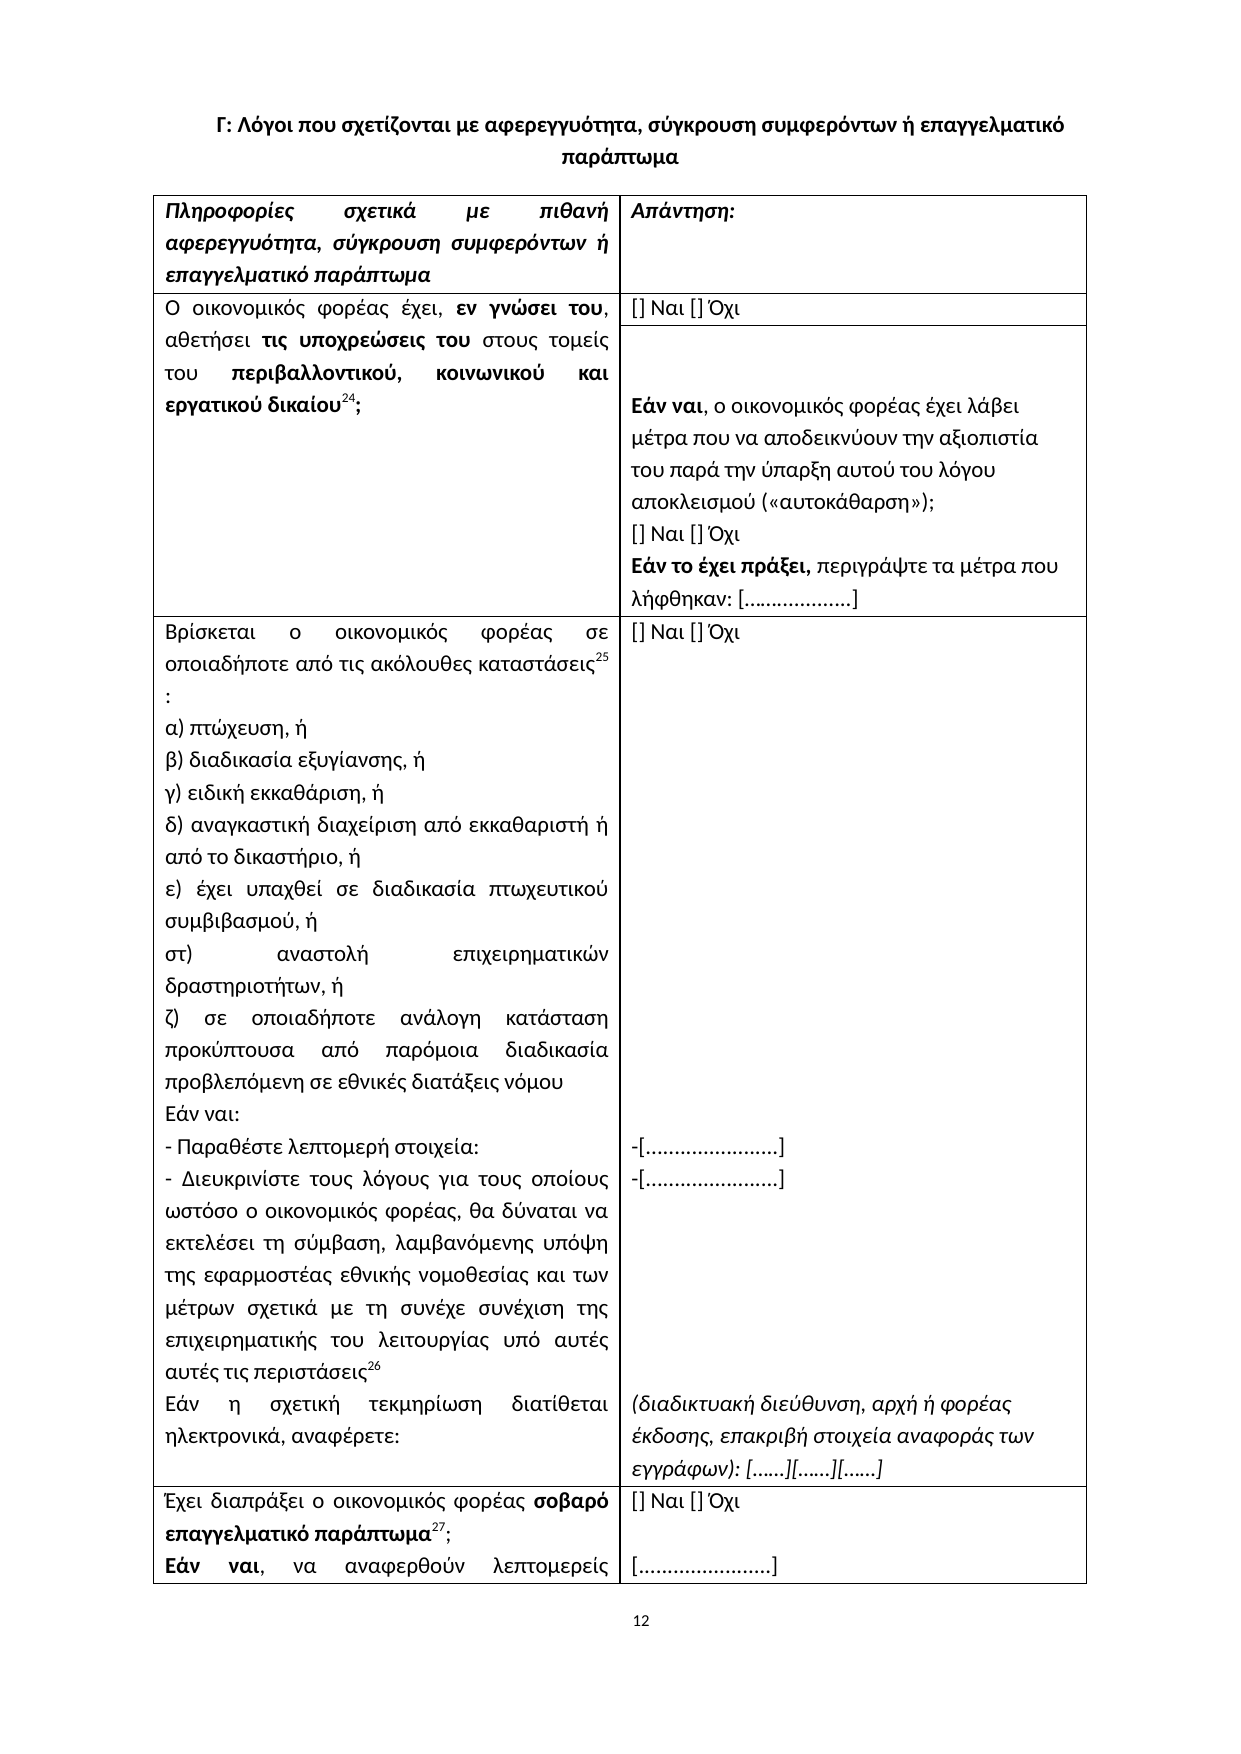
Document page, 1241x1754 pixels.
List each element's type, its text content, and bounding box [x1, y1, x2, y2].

table_header Πληροφορίες σχετικά με πιθανή αφερεγγυότητα, σύγκρουση συμφερόντων ή επαγγελματικό παράπτωμα [154, 196, 619, 292]
table_header Απάντηση: [621, 196, 1086, 292]
table_cell [] Ναι [] Όχι -[.......................] -[.......................] (διαδικτυακή διεύθυνση, αρχή ή φορέας έκδοσης, επακριβή στοιχεία αναφοράς των εγγράφων): [……][……][……] [621, 617, 1086, 1486]
table_cell Βρίσκεται ο οικονομικός φορέας σε οποιαδήποτε από τις ακόλουθες καταστάσεις : α) πτώχευση, ή β) διαδικασία εξυγίανσης, ή γ) ειδική εκκαθάριση, ή δ) αναγκαστική διαχείριση από εκκαθαριστή ή από το δικαστήριο, ή ε) έχει υπαχθεί σε διαδικασία πτωχευτικού συμβιβασμού, ή στ) αναστολή επιχειρηματικών δραστηριοτήτων, ή ζ) σε οποιαδήποτε ανάλογη κατάσταση προκύπτουσα από παρόμοια διαδικασία προβλεπόμενη σε εθνικές διατάξεις νόμου Εάν ναι: - Παραθέστε λεπτομερή στοιχεία: - Διευκρινίστε τους λόγους για τους οποίους ωστόσο ο οικονομικός φορέας, θα δύναται να εκτελέσει τη σύμβαση, λαμβανόμενης υπόψη της εφαρμοστέας εθνικής νομοθεσίας και των μέτρων σχετικά με τη συνέχε συνέχιση της επιχειρηματικής του λειτουργίας υπό αυτές αυτές τις περιστάσεις Εάν η σχετική τεκμηρίωση διατίθεται ηλεκτρονικά, αναφέρετε: [154, 617, 619, 1486]
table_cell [154, 1487, 619, 1583]
table_cell [] Ναι [] Όχι [621, 294, 1086, 325]
table_cell Εάν ναι, ο οικονομικός φορέας έχει λάβει μέτρα που να αποδεικνύουν την αξιοπιστία του παρά την ύπαρξη αυτού του λόγου αποκλεισμού («αυτοκάθαρση»); [] Ναι [] Όχι Εάν το έχει πράξει, περιγράψτε τα μέτρα που λήφθηκαν: […….............] [621, 326, 1086, 616]
table_cell Ο οικονομικός φορέας έχει, εν γνώσει του, αθετήσει τις υποχρεώσεις του στους τομείς του περιβαλλοντικού, κοινωνικού και εργατικού δικαίου; [154, 294, 619, 616]
text Γ: Λόγοι που σχετίζονται με αφερεγγυότητα, σύγκρουση συμφερόντων ή επαγγελματικό παράπτωμα [159, 110, 1081, 170]
table_cell [] Ναι [] Όχι [.......................] [621, 1487, 1086, 1583]
